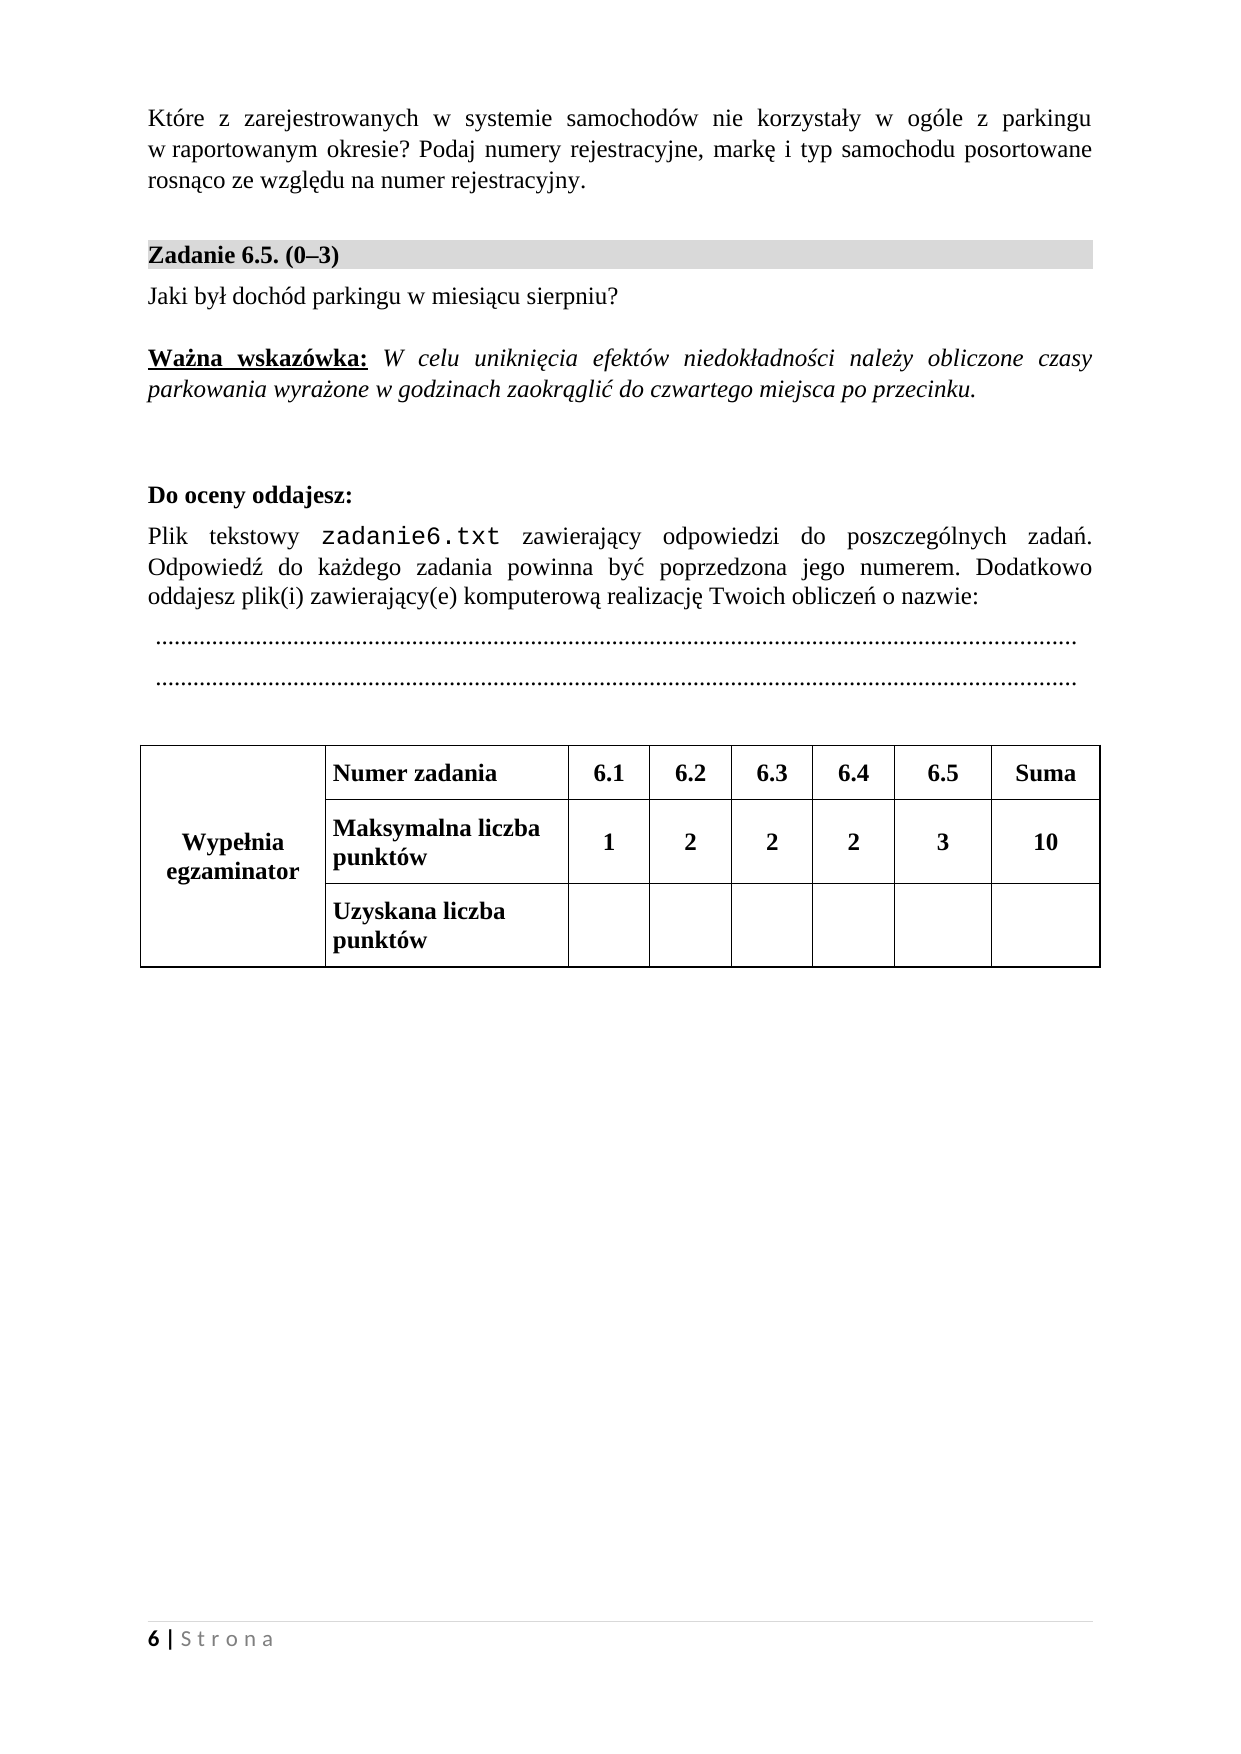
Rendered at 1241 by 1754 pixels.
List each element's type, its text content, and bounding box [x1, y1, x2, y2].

table_cell [569, 884, 649, 966]
table_header 6.3 [732, 746, 812, 799]
table_header 6.4 [813, 746, 894, 799]
table_cell [813, 884, 894, 966]
table_cell [650, 884, 731, 966]
table_header Wypełnia egzaminator [141, 746, 325, 966]
table_cell [895, 884, 991, 966]
table_cell 2 [732, 800, 812, 883]
table_header 6.5 [895, 746, 991, 799]
table_cell 10 [992, 800, 1099, 883]
text Jaki był dochód parkingu w miesiącu sierpniu? [148, 281, 1093, 310]
text Plik tekstowy zadanie6.txt zawierający odpowiedzi do poszczególnych zadań. Odpowiedź do każdego zadania powinna być poprzedzona jego numerem. Dodatkowo oddajesz plik(i) zawierający(e) komputerową realizację Twoich obliczeń o nazwie: [148, 521, 1093, 610]
text Które z zarejestrowanych w systemie samochodów nie korzystały w ogóle z parkingu w raportowanym okresie? Podaj numery rejestracyjne, markę i typ samochodu posortowane rosnąco ze względu na numer rejestracyjny. [148, 103, 1093, 194]
text Ważna wskazówka: W celu uniknięcia efektów niedokładności należy obliczone czasy parkowania wyrażone w godzinach zaokrąglić do czwartego miejsca po przecinku. [148, 343, 1093, 403]
table_cell [732, 884, 812, 966]
table_cell 3 [895, 800, 991, 883]
table_header Numer zadania [326, 746, 568, 799]
table_cell [992, 884, 1099, 966]
table_cell 2 [650, 800, 731, 883]
table_cell Uzyskana liczba punktów [326, 884, 568, 966]
table_header 6.1 [569, 746, 649, 799]
table_header Suma [992, 746, 1099, 799]
text Zadanie 6.5. (0–3) [148, 240, 1093, 269]
text Do oceny oddajesz: [148, 480, 1093, 509]
table_cell Maksymalna liczba punktów [326, 800, 568, 883]
table_header 6.2 [650, 746, 731, 799]
table_cell 2 [813, 800, 894, 883]
table_cell 1 [569, 800, 649, 883]
